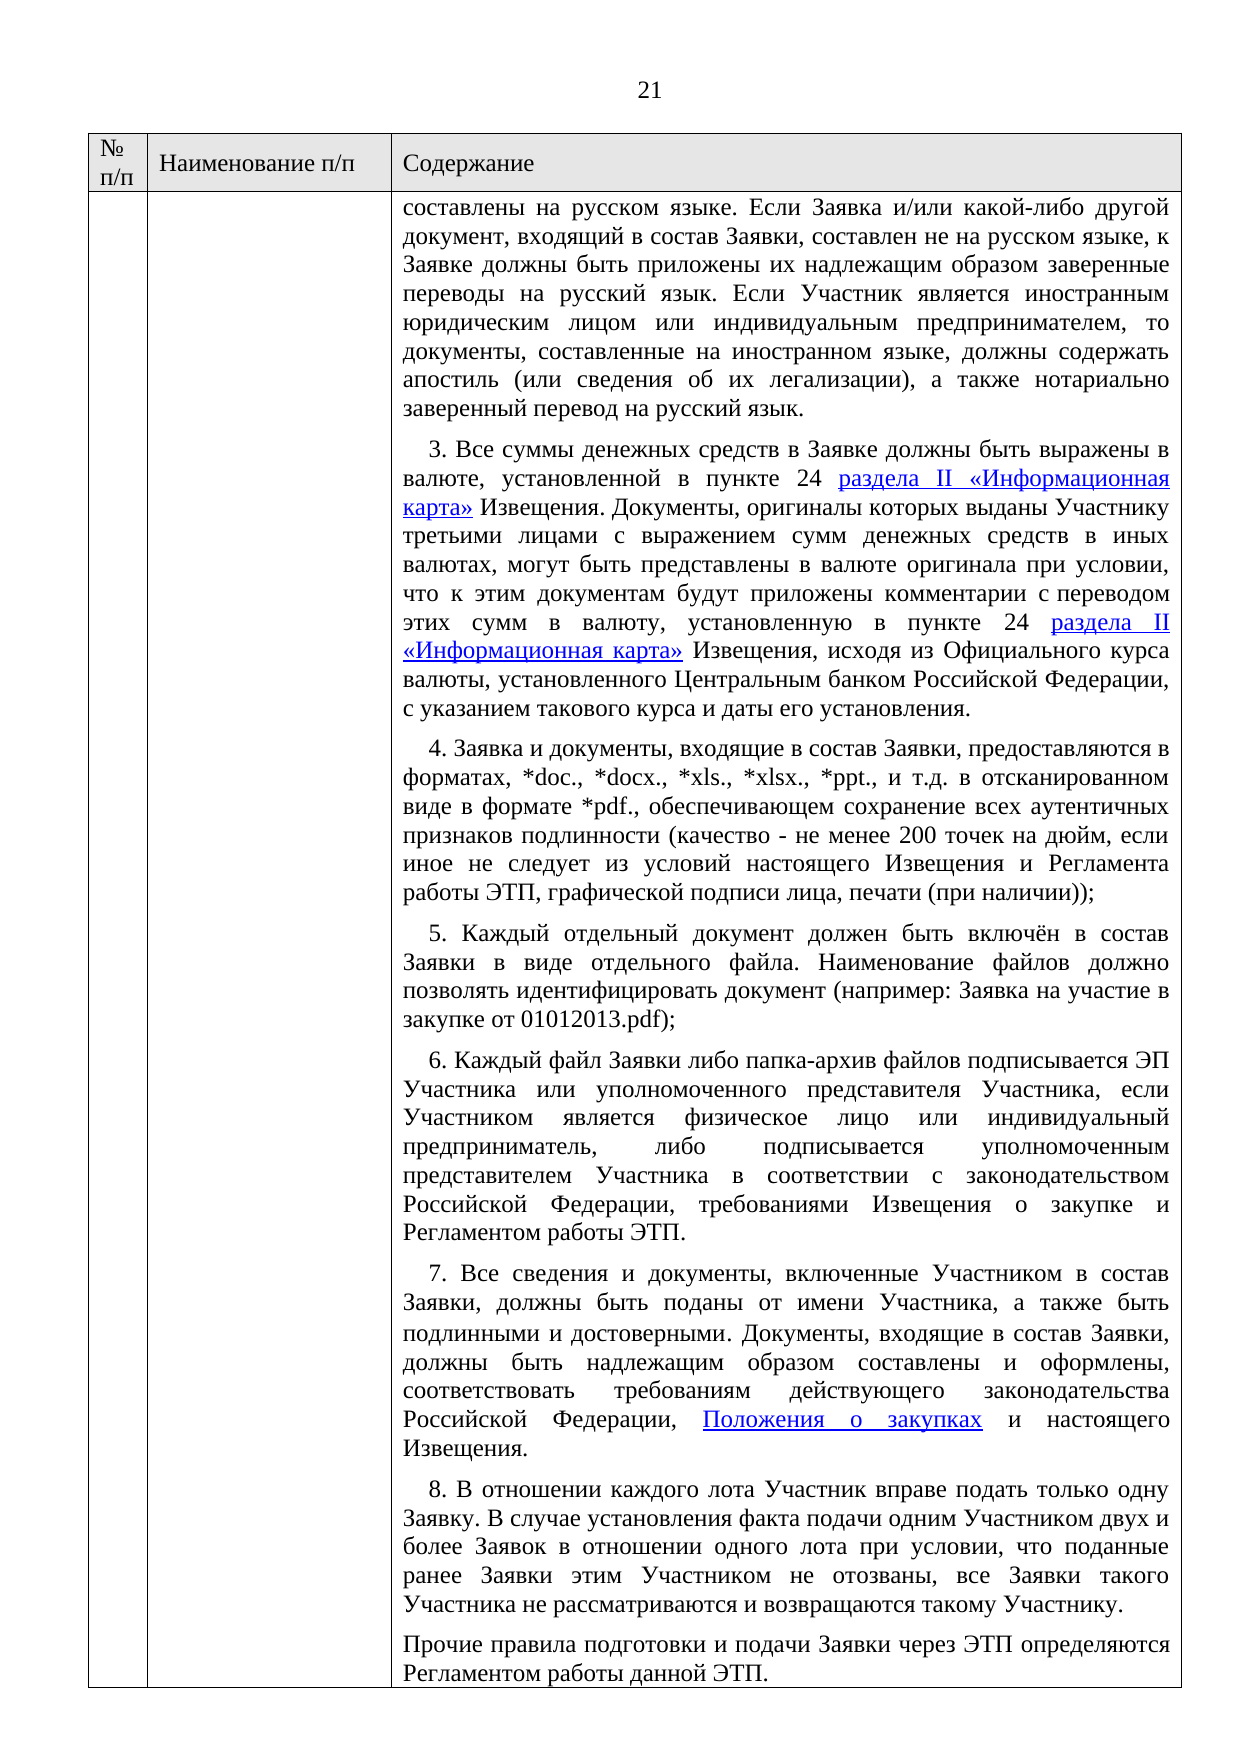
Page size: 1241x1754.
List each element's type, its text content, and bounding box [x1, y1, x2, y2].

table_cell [392, 192, 1181, 1687]
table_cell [148, 192, 391, 1687]
table_header Содержание [392, 134, 1181, 191]
table_header № п/п [89, 134, 147, 191]
table_header Наименование п/п [148, 134, 391, 191]
table_cell [89, 192, 147, 1687]
